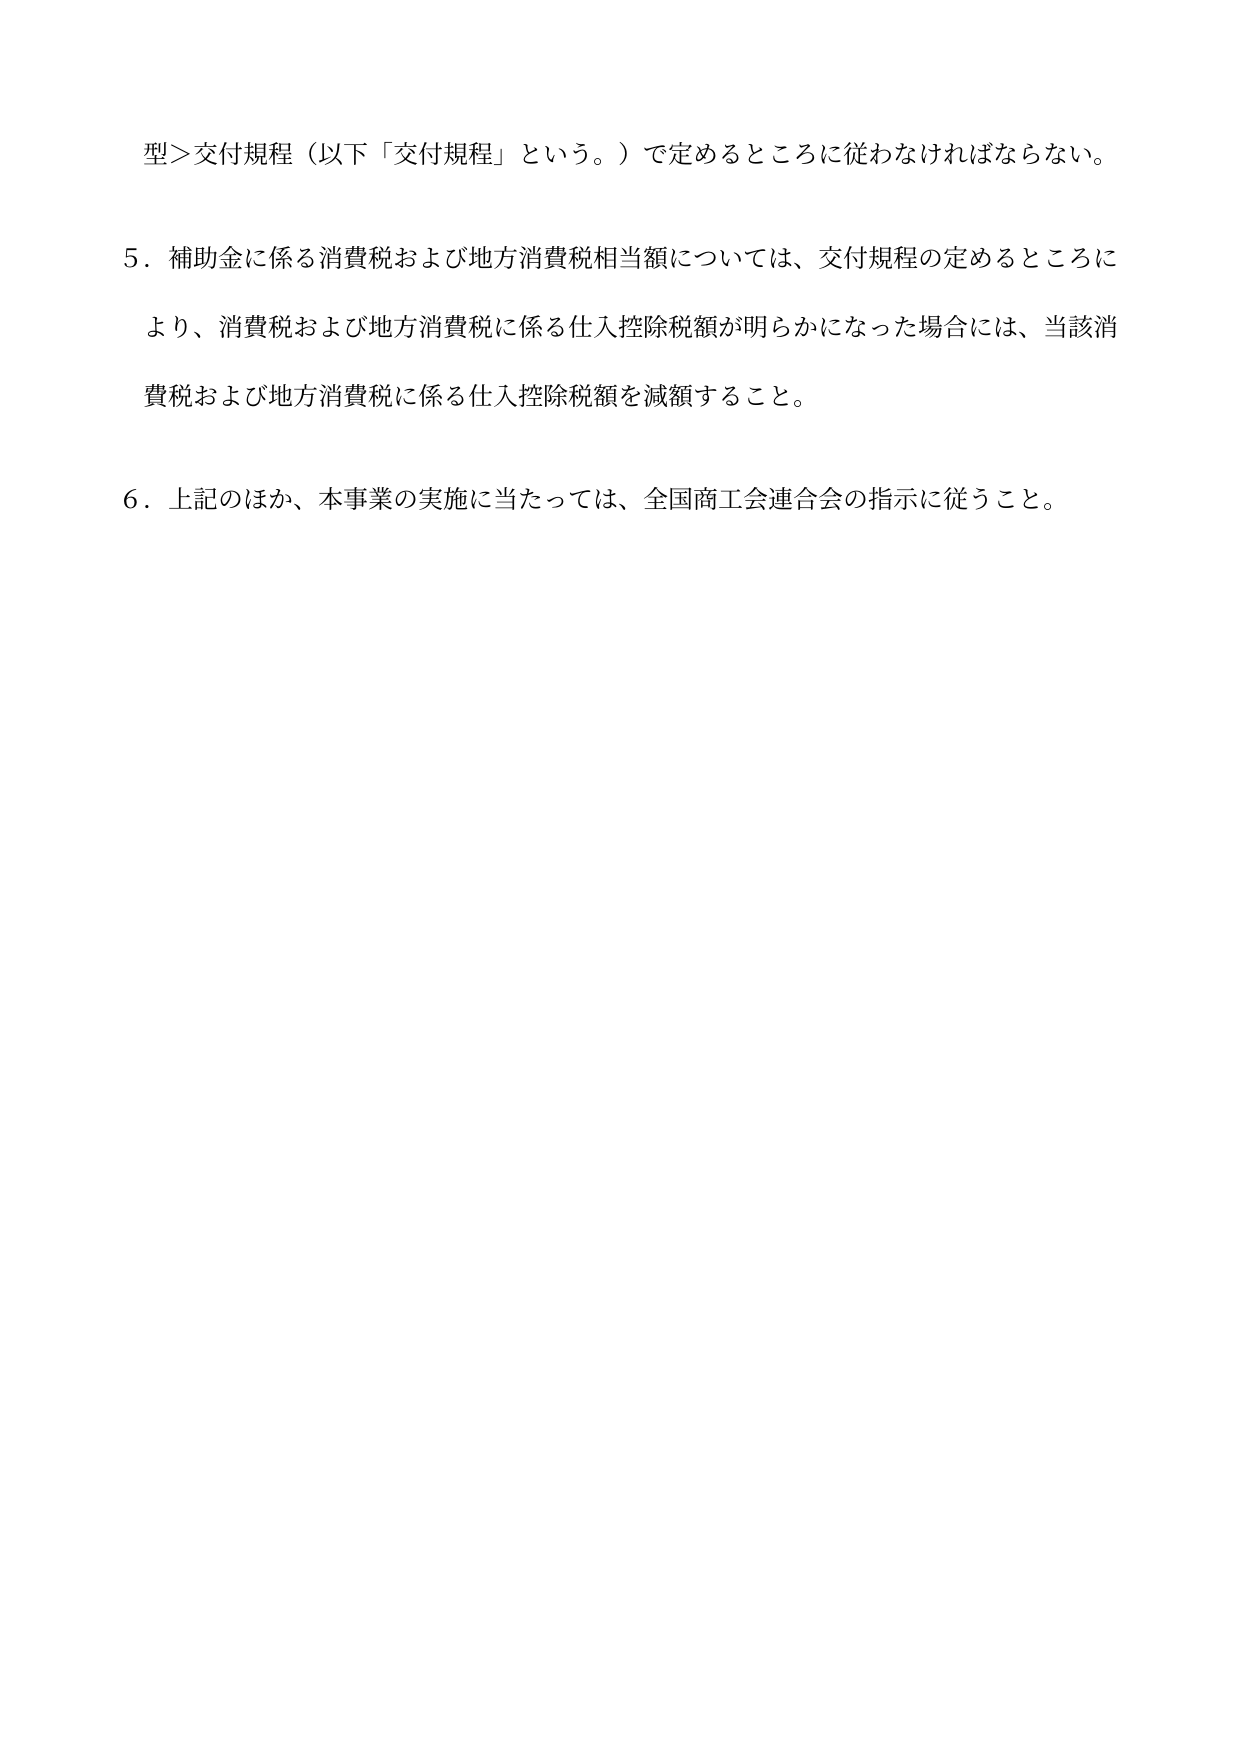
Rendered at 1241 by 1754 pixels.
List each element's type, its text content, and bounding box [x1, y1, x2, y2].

text ５．補助金に係る消費税および地方消費税相当額については、交付規程の定めるところにより、消費税および地方消費税に係る仕入控除税額が明らかになった場合には、当該消費税および地方消費税に係る仕入控除税額を減額すること。 [118, 222, 1122, 429]
text ６．上記のほか、本事業の実施に当たっては、全国商工会連合会の指示に従うこと。 [118, 463, 1122, 532]
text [118, 118, 1122, 187]
